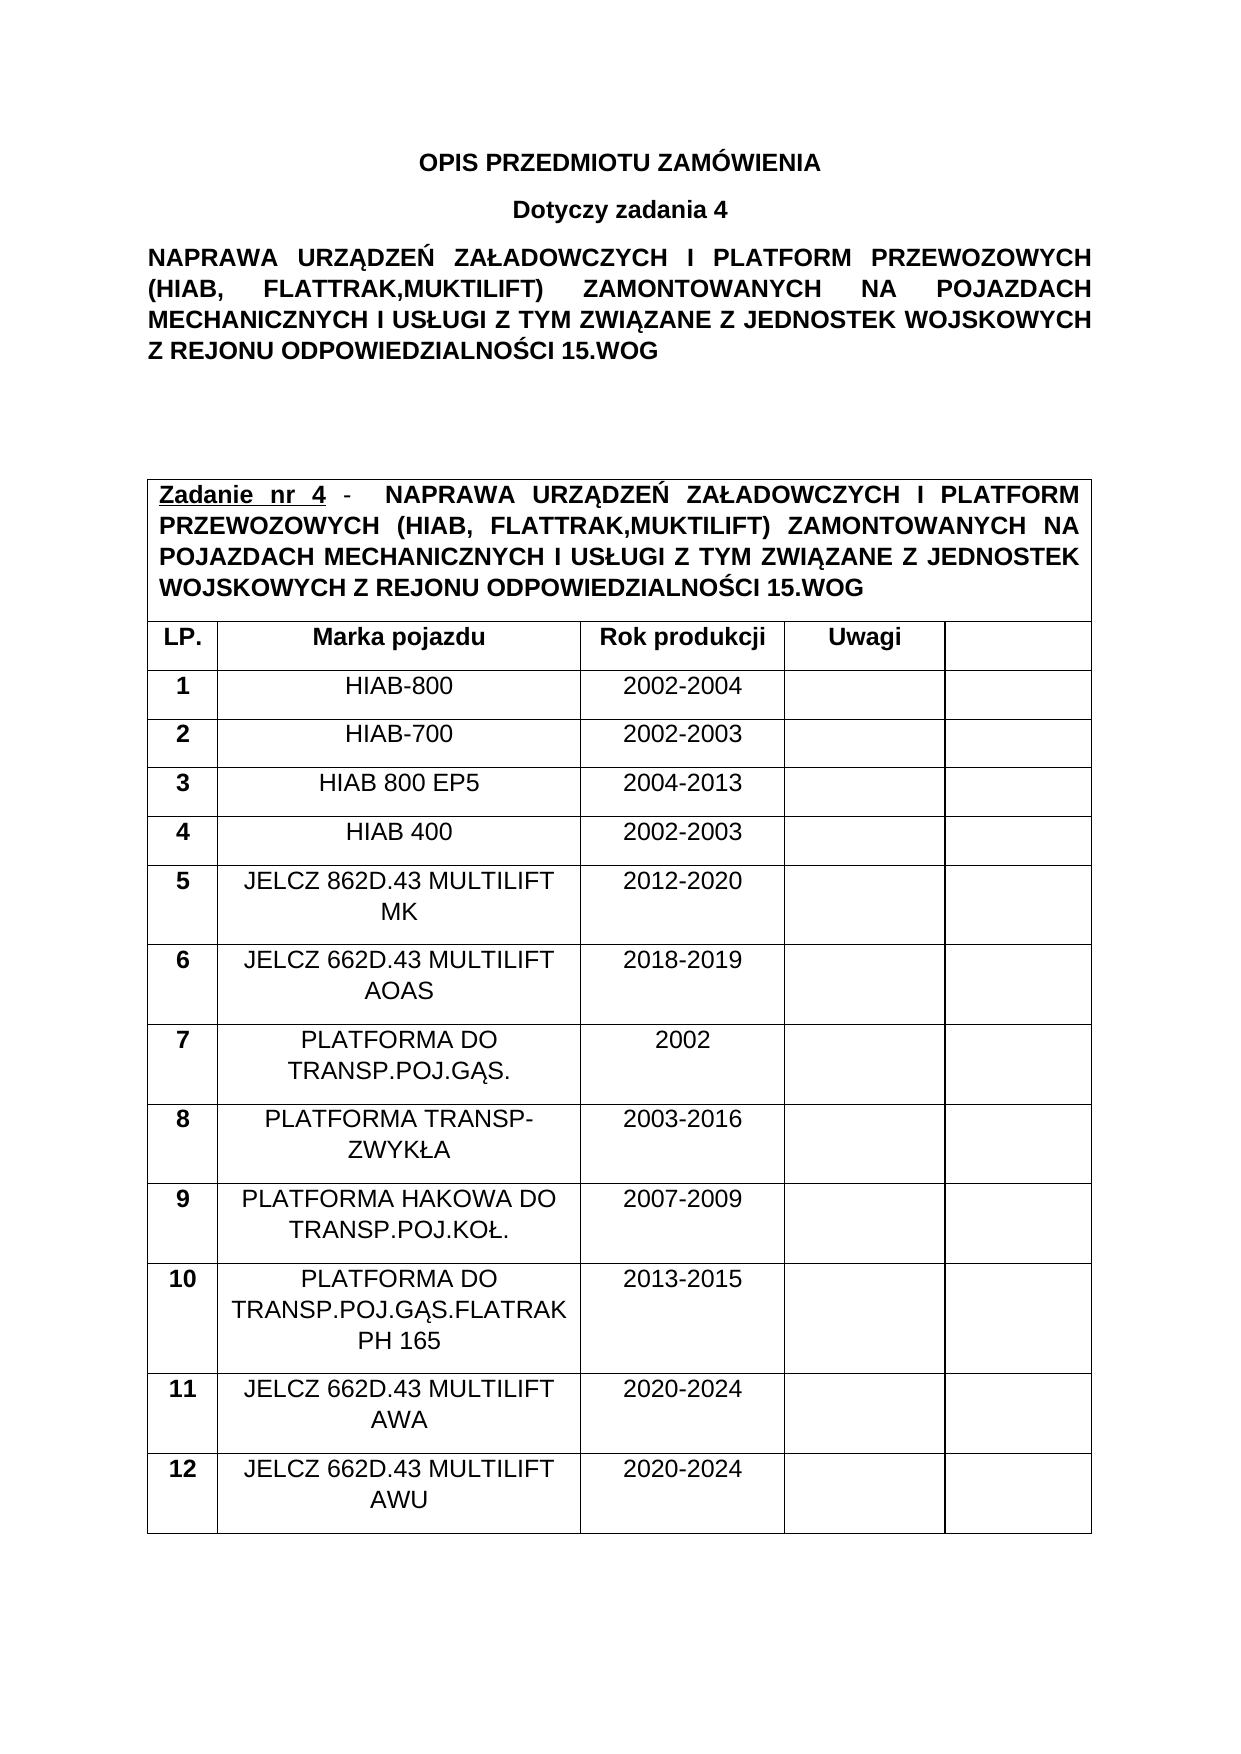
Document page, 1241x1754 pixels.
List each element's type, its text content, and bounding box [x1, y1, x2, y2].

table_cell 4 [148, 817, 217, 865]
table_cell [785, 1374, 944, 1453]
table_cell 2002 [581, 1025, 784, 1103]
table_cell Uwagi [785, 622, 944, 670]
table_cell 2012-2020 [581, 866, 784, 944]
table_cell [946, 720, 1091, 767]
table_cell 8 [148, 1105, 217, 1183]
table_cell [946, 817, 1091, 865]
table_cell 7 [148, 1025, 217, 1103]
table_cell PLATFORMA TRANSP-ZWYKŁA [218, 1105, 580, 1183]
table_cell HIAB-800 [218, 671, 580, 718]
table_cell [785, 1025, 944, 1103]
table_cell [785, 945, 944, 1024]
table_cell 6 [148, 945, 217, 1024]
table_cell PLATFORMA DO TRANSP.POJ.GĄS. [218, 1025, 580, 1103]
table_cell JELCZ 662D.43 MULTILIFT AWU [218, 1454, 580, 1532]
table_cell 9 [148, 1184, 217, 1263]
table_cell 3 [148, 768, 217, 816]
table_cell [785, 817, 944, 865]
table_cell JELCZ 862D.43 MULTILIFT MK [218, 866, 580, 944]
table_cell LP. [148, 622, 217, 670]
table_cell [946, 1105, 1091, 1183]
table_cell 2013-2015 [581, 1264, 784, 1373]
table_cell [785, 1264, 944, 1373]
table_cell 2007-2009 [581, 1184, 784, 1263]
table_cell 2002-2003 [581, 720, 784, 767]
text Dotyczy zadania 4 [148, 195, 1093, 224]
table_cell 2002-2003 [581, 817, 784, 865]
table_cell JELCZ 662D.43 MULTILIFT AOAS [218, 945, 580, 1024]
text NAPRAWA URZĄDZEŃ ZAŁADOWCZYCH I PLATFORM PRZEWOZOWYCH (HIAB, FLATTRAK,MUKTILIFT) ZAMONTOWANYCH NA POJAZDACH MECHANICZNYCH I USŁUGI Z TYM ZWIĄZANE Z JEDNOSTEK WOJSKOWYCH Z REJONU ODPOWIEDZIALNOŚCI 15.WOG [148, 243, 1093, 365]
table_cell 2002-2004 [581, 671, 784, 718]
table_cell [946, 622, 1091, 670]
table_cell HIAB 800 EP5 [218, 768, 580, 816]
table_cell 2020-2024 [581, 1374, 784, 1453]
table_cell 2003-2016 [581, 1105, 784, 1183]
table_cell [785, 671, 944, 718]
table_cell [946, 945, 1091, 1024]
table_cell [785, 1184, 944, 1263]
text OPIS PRZEDMIOTU ZAMÓWIENIA [148, 148, 1093, 176]
table_cell PLATFORMA DO TRANSP.POJ.GĄS.FLATRAK PH 165 [218, 1264, 580, 1373]
table_cell Rok produkcji [581, 622, 784, 670]
table_header Zadanie nr 4 - NAPRAWA URZĄDZEŃ ZAŁADOWCZYCH I PLATFORM PRZEWOZOWYCH (HIAB, FLATTRAK,MUKTILIFT) ZAMONTOWANYCH NA POJAZDACH MECHANICZNYCH I USŁUGI Z TYM ZWIĄZANE Z JEDNOSTEK WOJSKOWYCH Z REJONU ODPOWIEDZIALNOŚCI 15.WOG [148, 480, 1091, 621]
table_cell [785, 1454, 944, 1532]
table_cell [946, 1454, 1091, 1532]
table_cell Marka pojazdu [218, 622, 580, 670]
table_cell [946, 866, 1091, 944]
table_cell [785, 768, 944, 816]
table_cell 1 [148, 671, 217, 718]
table_cell [946, 1374, 1091, 1453]
table_cell HIAB-700 [218, 720, 580, 767]
table_cell [946, 671, 1091, 718]
table_cell [946, 1184, 1091, 1263]
table_cell [785, 866, 944, 944]
table_cell [785, 720, 944, 767]
table_cell [946, 1264, 1091, 1373]
table_cell 2020-2024 [581, 1454, 784, 1532]
table_cell HIAB 400 [218, 817, 580, 865]
table_cell PLATFORMA HAKOWA DO TRANSP.POJ.KOŁ. [218, 1184, 580, 1263]
table_cell 2 [148, 720, 217, 767]
table_cell 2004-2013 [581, 768, 784, 816]
table_cell 2018-2019 [581, 945, 784, 1024]
table_cell 11 [148, 1374, 217, 1453]
table_cell 12 [148, 1454, 217, 1532]
table_cell JELCZ 662D.43 MULTILIFT AWA [218, 1374, 580, 1453]
table_cell 10 [148, 1264, 217, 1373]
table_cell 5 [148, 866, 217, 944]
table_cell [785, 1105, 944, 1183]
table_cell [946, 768, 1091, 816]
table_cell [946, 1025, 1091, 1103]
